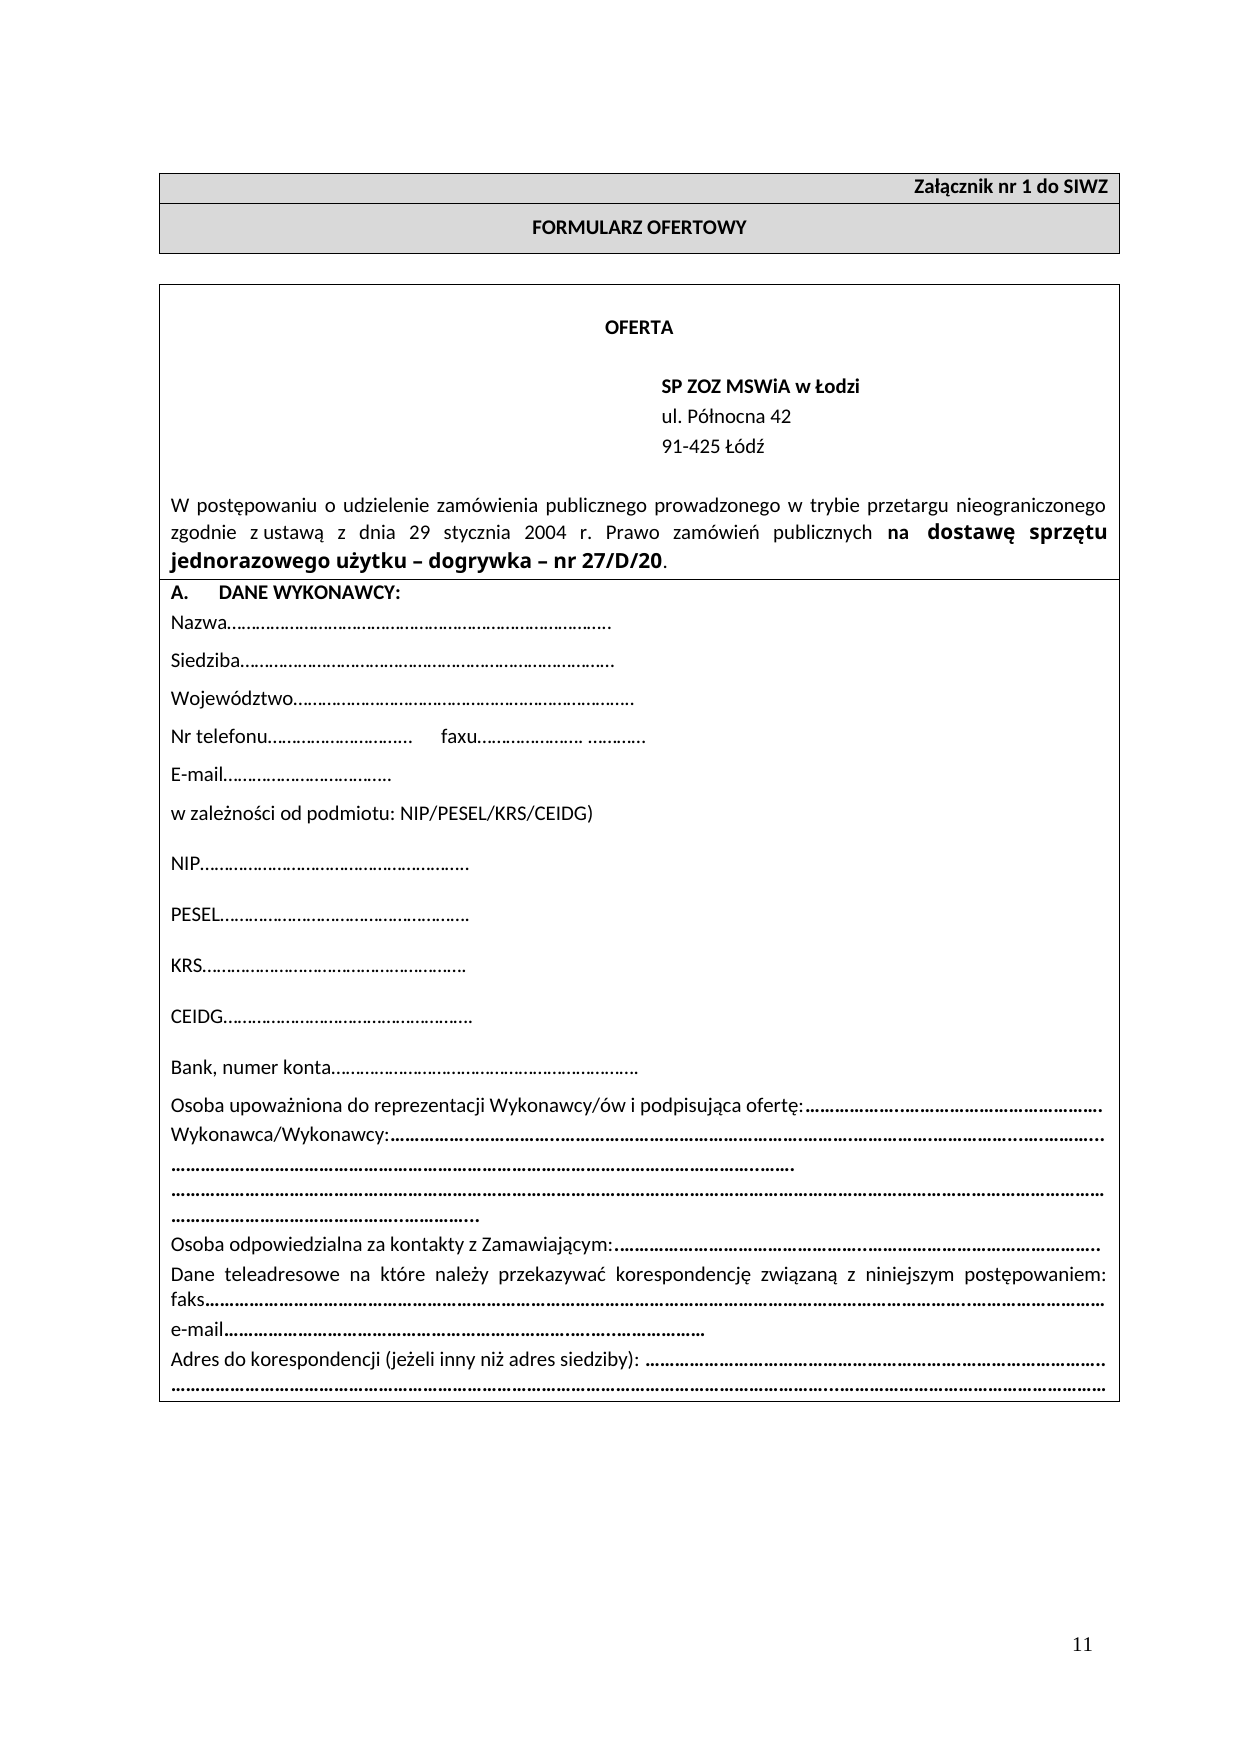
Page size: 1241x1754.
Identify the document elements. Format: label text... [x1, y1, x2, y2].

table_header Załącznik nr 1 do SIWZ [160, 174, 1119, 203]
table_cell DANE WYKONAWCY: Nazwa…………………………………………………………………….. Siedziba…………………………………………………………………… Województwo…………………………………………………………….. Nr telefonu………………………... faxu…………………. ………… E-mail…………………………….. w zależności od podmiotu: NIP/PESEL/KRS/CEIDG) NIP……………………………………………….. PESEL……………………………………………. KRS………………………………………………. CEIDG……………………………………………. Bank, numer konta………………………………………………………. Osoba upoważniona do reprezentacji Wykonawcy/ów i podpisująca ofertę:………………..…………………………………. Wykonawca/Wykonawcy:……………..……………..………………………………………….……….…………….……………...….………... ………………………………………………………………………………………………………..…….………………………………………………………………………………………………………………………………………………………………………………………………………………..…………... Osoba odpowiedzialna za kontakty z Zamawiającym:.…………………………………………..……………………………………….. Dane teleadresowe na które należy przekazywać korespondencję związaną z niniejszym postępowaniem: faks………………………………………………………………………………………………………………………………………..……………………… e-mail………………………………………………………………………ji o …………………………………………………………………………………………………………….….…..……………… Adres do korespondencji (jeżeli inny niż adres siedziby): ……………………………………………………….……………………….. ……………………………………………………………………………………………………………………...……………………………………………… [160, 580, 1119, 1401]
table_cell FORMULARZ OFERTOWY [160, 204, 1119, 253]
table_header OFERTA SP ZOZ MSWiA w Łodzi ul. Północna 42 91-425 Łódź W postępowaniu o udzielenie zamówienia publicznego prowadzonego w trybie przetargu nieograniczonego zgodnie z ustawą z dnia 29 stycznia 2004 r. Prawo zamówień publicznych na dostawę sprzętu jednorazowego użytku – dogrywka – nr 27/D/20. [160, 285, 1119, 578]
